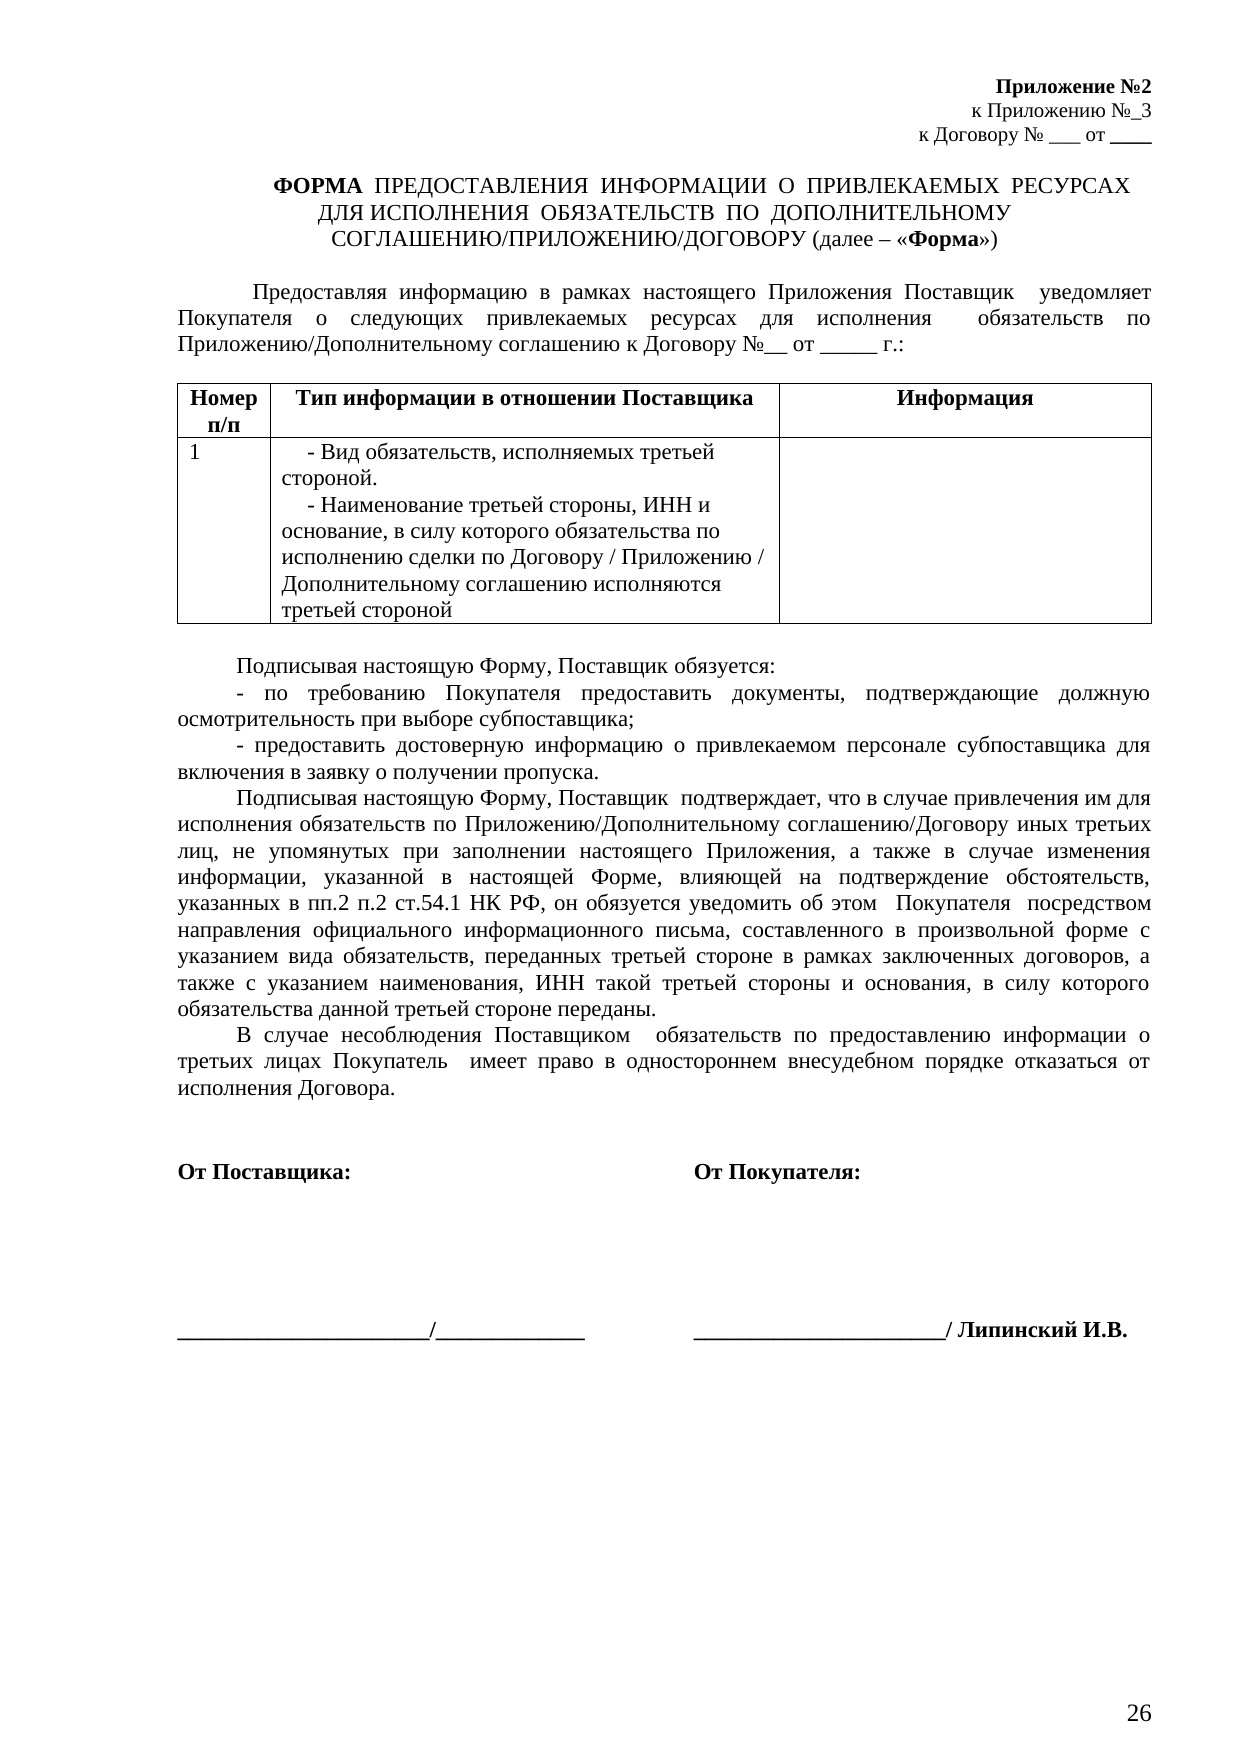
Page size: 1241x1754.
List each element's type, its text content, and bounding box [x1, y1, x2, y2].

table_cell [780, 438, 1151, 622]
text - предоставить достоверную информацию о привлекаемом персонале субпоставщика для включения в заявку о получении пропуска. [177, 731, 1152, 784]
text Подписывая настоящую Форму, подтверждает, что в случае привлечения им для исполнения обязательств по иных третьих лиц, не упомянутых при заполнении настоящего Приложения, а также в случае изменения информации, указанной в настоящей Форме, влияющей на подтверждение обстоятельств, указанных в пп.2 п.2 ст.54.1 НК РФ, он обязуется уведомить об этом посредством направления официального информационного письма, составленного в произвольной форме с указанием вида обязательств, переданных третьей стороне в рамках заключенных договоров, а также с указанием наименования, ИНН такой третьей стороны и основания, в силу которого обязательства данной третьей стороне переданы. [177, 784, 1152, 1021]
text ______________________/_____________ ______________________/ Липинский И.В. [177, 1316, 1162, 1342]
text В случае несоблюдения обязательств по предоставлению информации о третьих лицах имеет право в одностороннем внесудебном порядке отказаться от исполнения Договора. [177, 1021, 1152, 1100]
text - по требованию Покупателя предоставить документы, подтверждающие должную осмотрительность при выборе субпоставщика; [177, 679, 1152, 731]
table_cell 1 [178, 438, 270, 622]
text Предоставляя информацию в рамках настоящего Приложения уведомляет о следующих привлекаемых ресурсах для исполнения обязательств по к Договору №__ от _____ г.: [177, 278, 1152, 357]
table_cell - Вид обязательств, исполняемых третьей стороной. - Наименование третьей стороны, ИНН и основание, в силу которого обязательства по исполнению сделки по Договору / Приложению / Дополнительному соглашению исполняются третьей стороной [271, 438, 779, 622]
text к Приложению №_3 [402, 98, 1152, 122]
text Приложение №2 [327, 74, 1152, 98]
table_header Тип информации в отношении [271, 384, 779, 437]
text ФОРМА ПРЕДОСТАВЛЕНИЯ ИНФОРМАЦИИ О ПРИВЛЕКАЕМЫХ РЕСУРСАХ ДЛЯ ИСПОЛНЕНИЯ ОБЯЗАТЕЛЬСТВ ПО (далее – «Форма») [177, 172, 1152, 251]
text Подписывая настоящую Форму, обязуется: [177, 652, 1152, 679]
text От Поставщика: От Покупателя: [177, 1158, 1162, 1184]
table_header Номер п/п [178, 384, 270, 437]
text к Договору № ___ от ____ [402, 122, 1152, 146]
table_header Информация [780, 384, 1151, 437]
